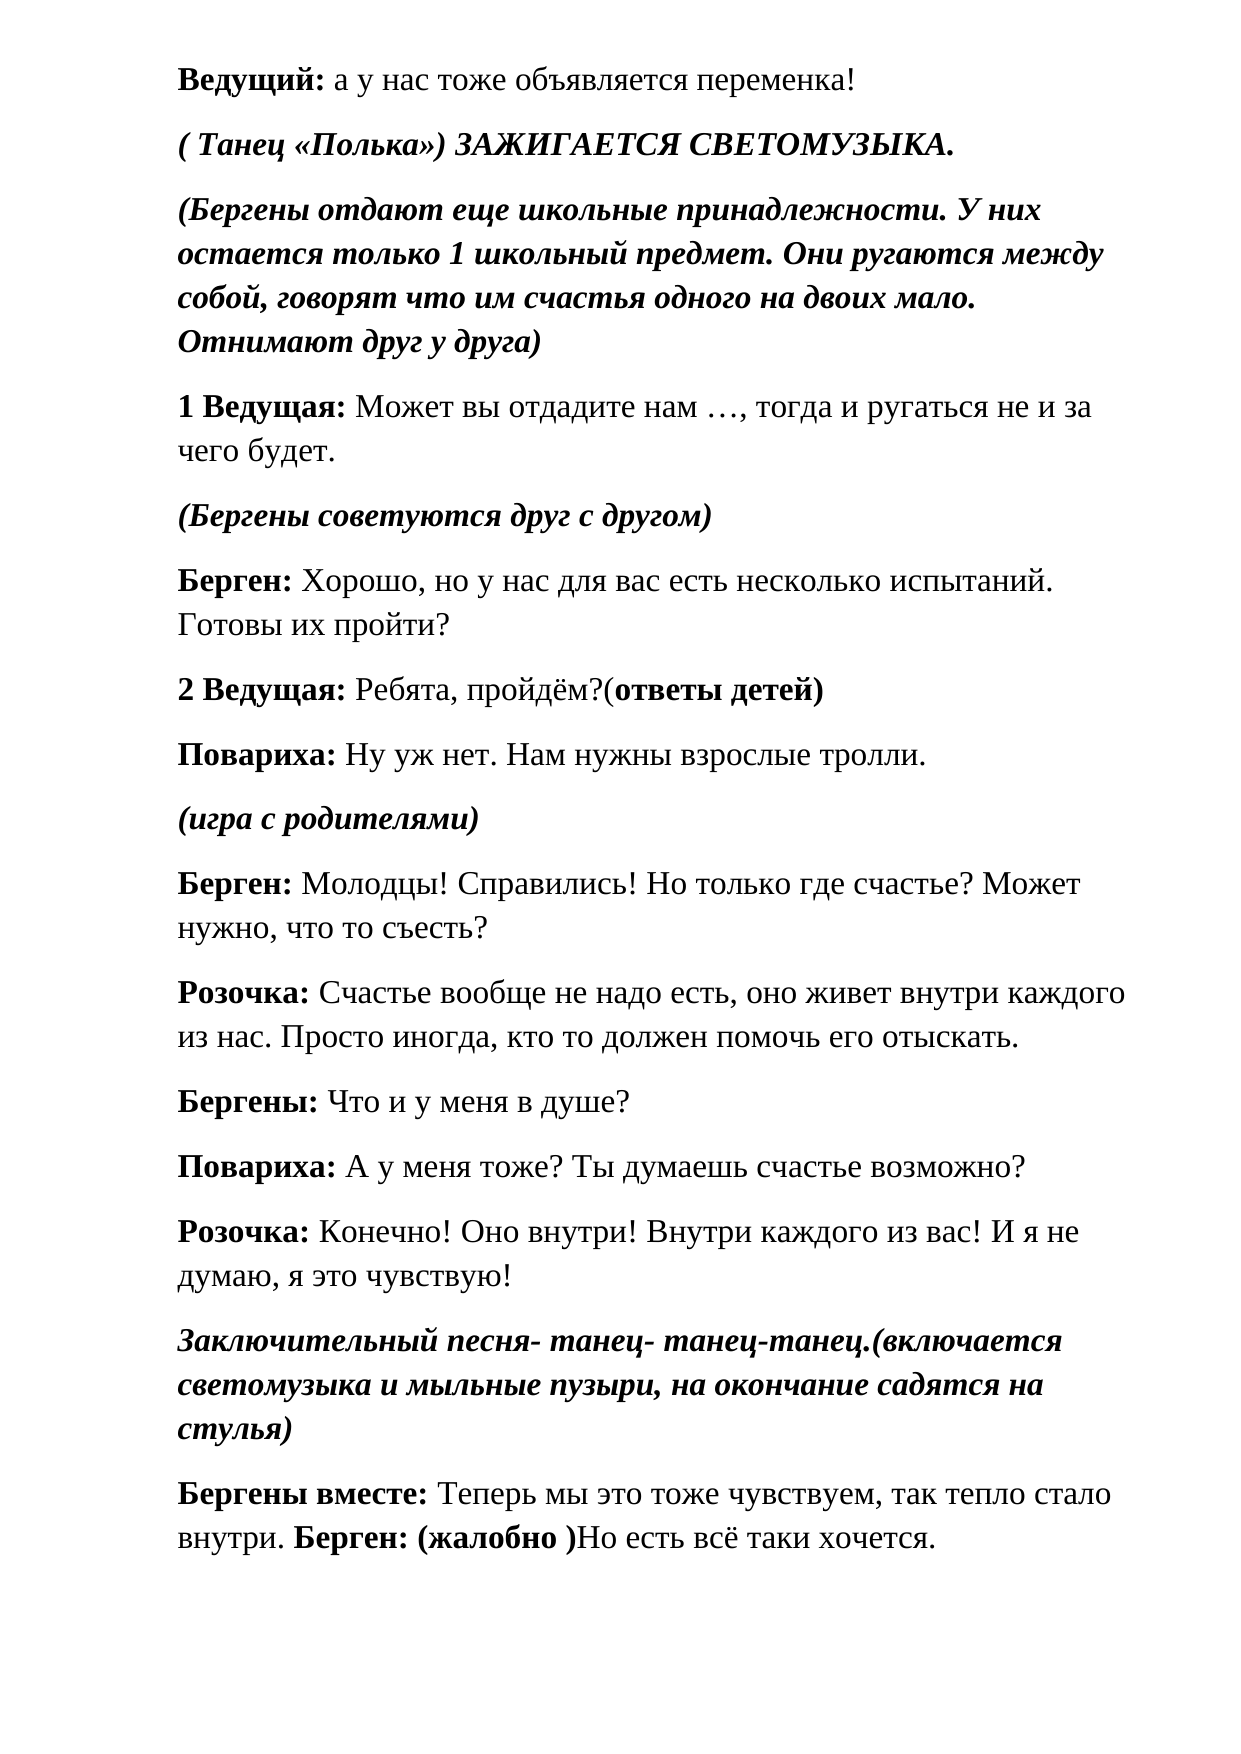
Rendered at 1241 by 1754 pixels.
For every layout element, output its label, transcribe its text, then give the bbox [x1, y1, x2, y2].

text Бергены: Что и у меня в душе? [177, 1081, 1152, 1120]
text (игра с родителями) [177, 799, 1152, 837]
text Берген: Хорошо, но у нас для вас есть несколько испытаний. Готовы их пройти? [177, 560, 1152, 642]
text 2 Ведущая: Ребята, пройдём?(ответы детей) [177, 669, 1152, 707]
text ( Танец «Полька») ЗАЖИГАЕТСЯ СВЕТОМУЗЫКА. [177, 124, 1152, 162]
text Бергены вместе: Теперь мы это тоже чувствуем, так тепло стало внутри. Берген: (жалобно )Но есть всё таки хочется. [177, 1473, 1152, 1556]
text (Бергены отдают еще школьные принадлежности. У них остается только 1 школьный предмет. Они ругаются между собой, говорят что им счастья одного на двоих мало. Отнимают друг у друга) [177, 189, 1152, 359]
text Повариха: А у меня тоже? Ты думаешь счастье возможно? [177, 1146, 1152, 1185]
text Заключительный песня- танец- танец-танец.(включается светомузыка и мыльные пузыри, на окончание садятся на стулья) [177, 1320, 1152, 1447]
text Повариха: Ну уж нет. Нам нужны взрослые тролли. [177, 734, 1152, 772]
text Розочка: Счастье вообще не надо есть, оно живет внутри каждого из нас. Просто иногда, кто то должен помочь его отыскать. [177, 972, 1152, 1055]
text Ведущий: а у нас тоже объявляется переменка! [177, 59, 1152, 97]
text (Бергены советуются друг с другом) [177, 495, 1152, 533]
text Розочка: Конечно! Оно внутри! Внутри каждого из вас! И я не думаю, я это чувствую! [177, 1211, 1152, 1294]
text 1 Ведущая: Может вы отдадите нам …, тогда и ругаться не и за чего будет. [177, 386, 1152, 468]
text Берген: Молодцы! Справились! Но только где счастье? Может нужно, что то съесть? [177, 863, 1152, 946]
